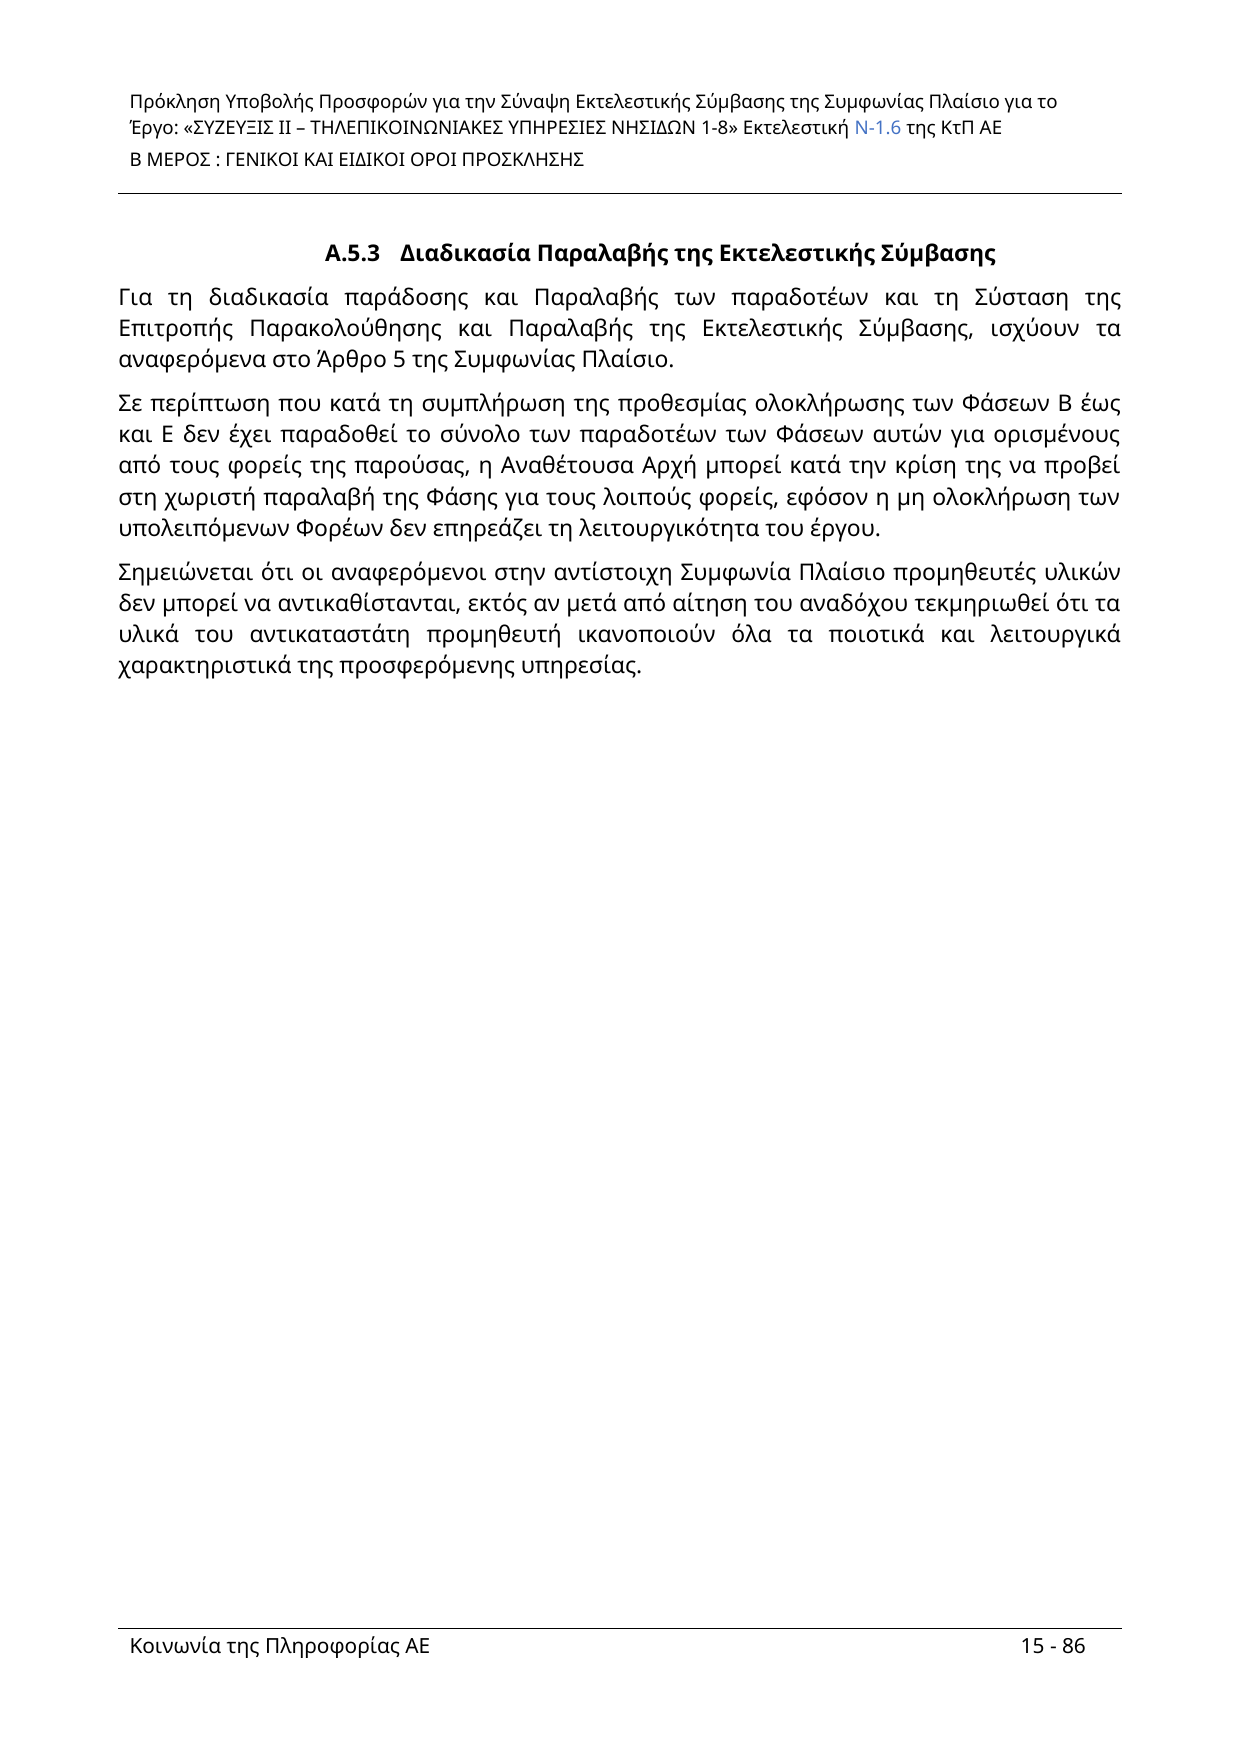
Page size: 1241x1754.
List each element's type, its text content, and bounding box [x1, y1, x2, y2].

text Για τη διαδικασία παράδοσης και Παραλαβής των παραδοτέων και τη Σύσταση της Επιτροπής Παρακολούθησης και Παραλαβής της Εκτελεστικής Σύμβασης, ισχύουν τα αναφερόμενα στο Άρθρο 5 της Συμφωνίας Πλαίσιο. [118, 280, 1122, 374]
text Σε περίπτωση που κατά τη συμπλήρωση της προθεσμίας ολοκλήρωσης των Φάσεων Β έως και Ε δεν έχει παραδοθεί το σύνολο των παραδοτέων των Φάσεων αυτών για ορισμένους από τους φορείς της παρούσας, η Αναθέτουσα Αρχή μπορεί κατά την κρίση της να προβεί στη χωριστή παραλαβή της Φάσης για τους λοιπούς φορείς, εφόσον η μη ολοκλήρωση των υπολειπόμενων Φορέων δεν επηρεάζει τη λειτουργικότητα του έργου. [118, 386, 1122, 543]
subtitle Διαδικασία Παραλαβής της Εκτελεστικής Σύμβασης [325, 236, 1122, 268]
text Σημειώνεται ότι οι αναφερόμενοι στην αντίστοιχη Συμφωνία Πλαίσιο προμηθευτές υλικών δεν μπορεί να αντικαθίστανται, εκτός αν μετά από αίτηση του αναδόχου τεκμηριωθεί ότι τα υλικά του αντικαταστάτη προμηθευτή ικανοποιούν όλα τα ποιοτικά και λειτουργικά χαρακτηριστικά της προσφερόμενης υπηρεσίας. [118, 555, 1122, 680]
